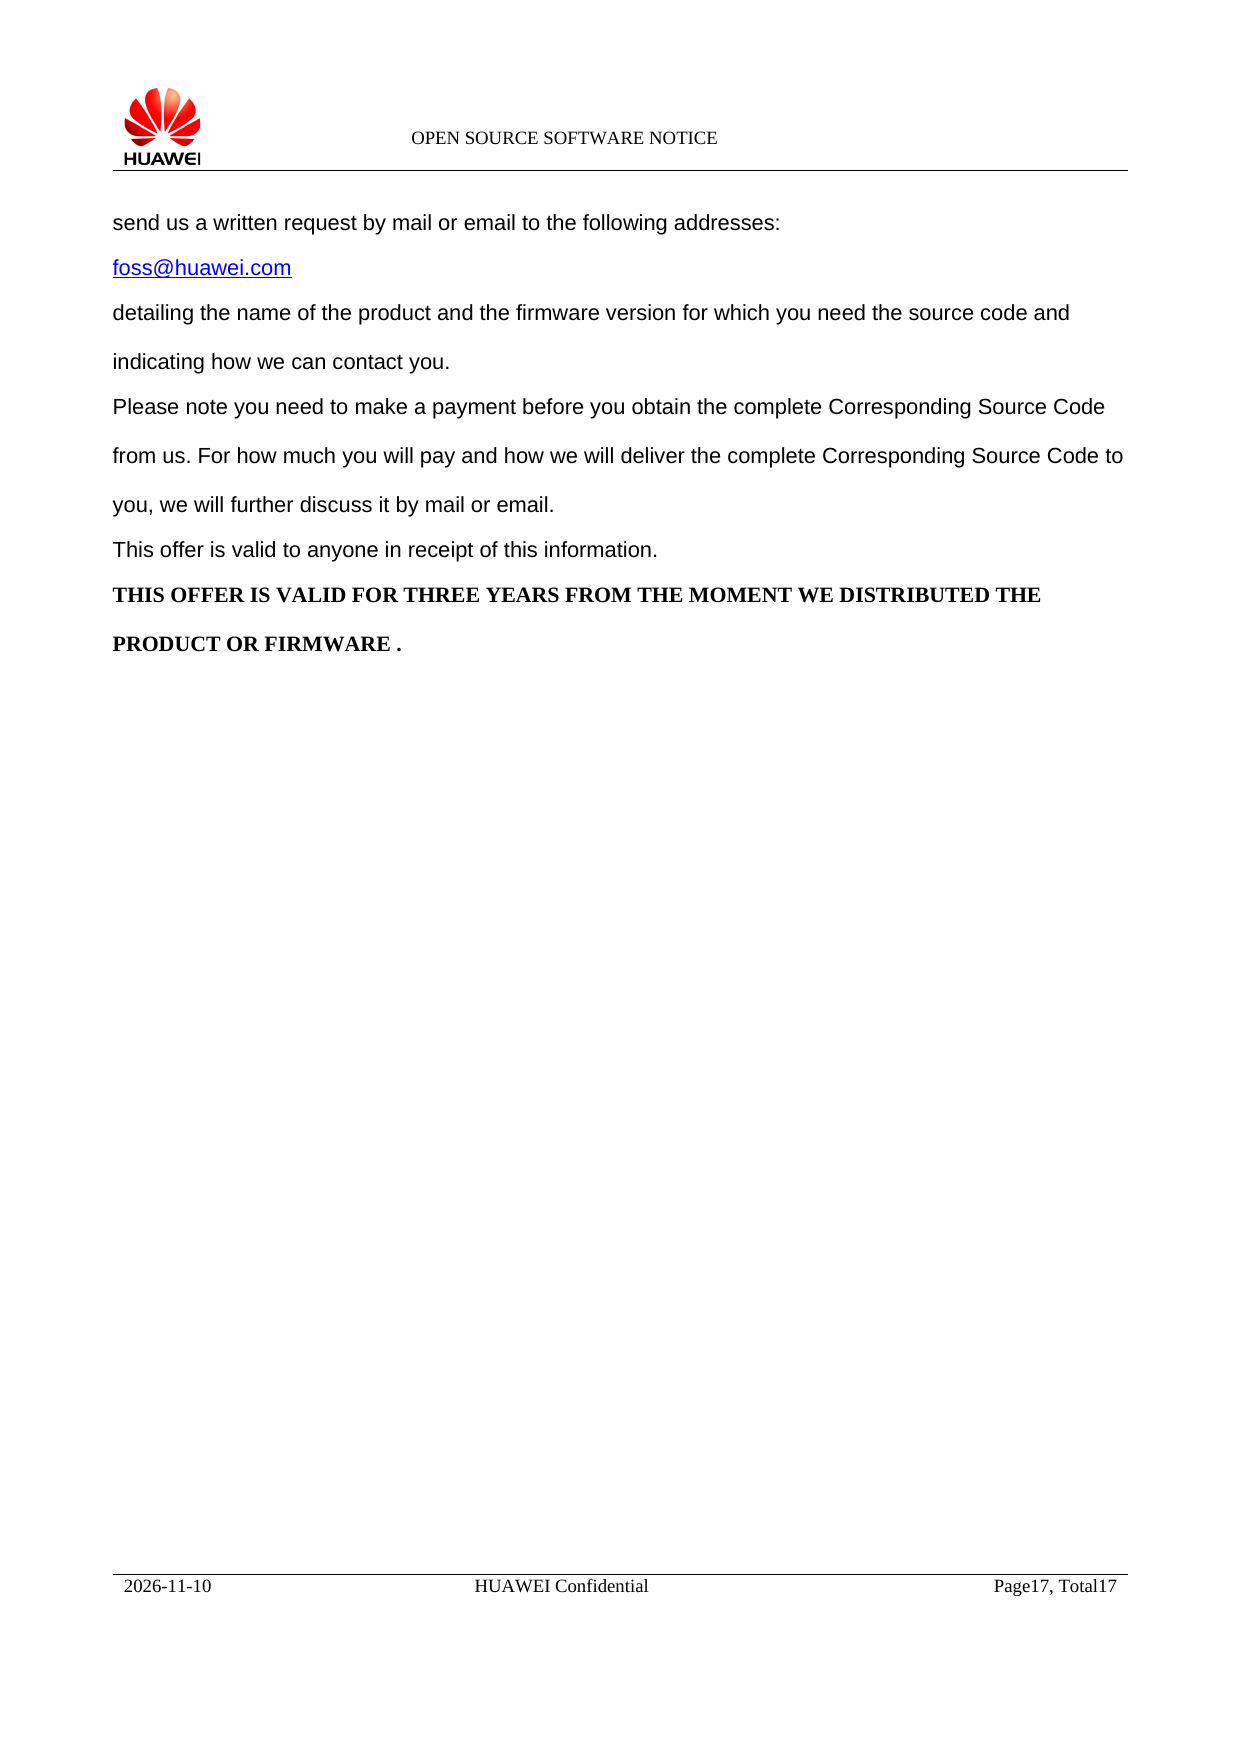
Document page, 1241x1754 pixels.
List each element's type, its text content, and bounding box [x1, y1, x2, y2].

text This offer is valid for three years from the moment we distributed the product or firmware . [112, 578, 1128, 659]
text foss@huawei.com [112, 251, 1128, 284]
text This offer is valid to anyone in receipt of this information. [112, 533, 1128, 566]
picture [124, 88, 201, 165]
text Please note you need to make a payment before you obtain the complete Corresponding Source Code from us. For how much you will pay and how we will deliver the complete Corresponding Source Code to you, we will further discuss it by mail or email. [112, 390, 1128, 520]
text detailing the name of the product and the firmware version for which you need the source code and indicating how we can contact you. [112, 297, 1128, 378]
